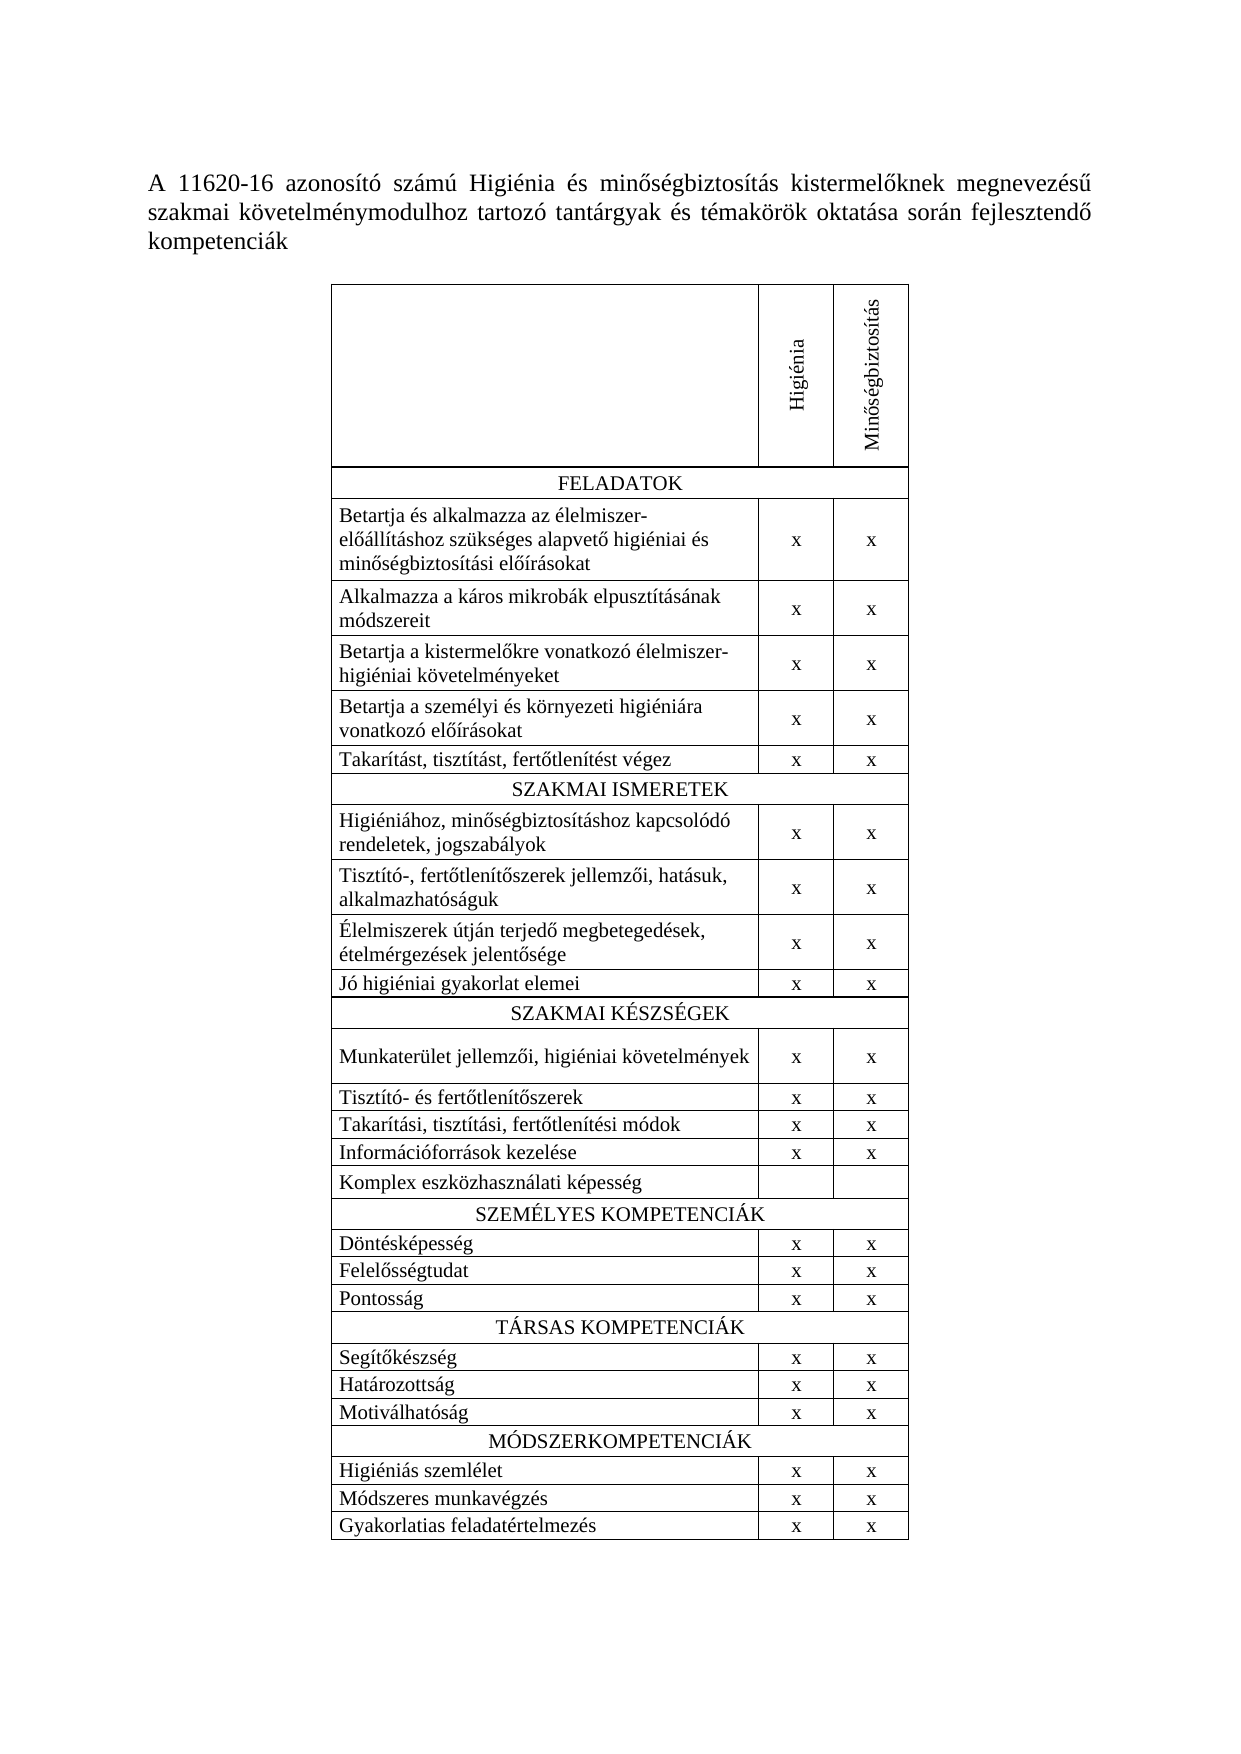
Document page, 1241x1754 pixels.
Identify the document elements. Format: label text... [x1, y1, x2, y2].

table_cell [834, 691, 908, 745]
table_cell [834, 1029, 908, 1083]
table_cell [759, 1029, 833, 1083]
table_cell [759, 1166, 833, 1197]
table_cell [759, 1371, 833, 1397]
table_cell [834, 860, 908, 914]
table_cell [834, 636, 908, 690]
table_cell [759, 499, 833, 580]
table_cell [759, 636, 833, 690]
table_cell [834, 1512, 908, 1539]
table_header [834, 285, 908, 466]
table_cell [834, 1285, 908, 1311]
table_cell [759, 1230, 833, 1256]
text A 11620-16 azonosító számú Higiénia és minőségbiztosítás kistermelőknek megnevezésű szakmai követelménymodulhoz tartozó tantárgyak és témakörök oktatása során fejlesztendő kompetenciák [148, 168, 1092, 255]
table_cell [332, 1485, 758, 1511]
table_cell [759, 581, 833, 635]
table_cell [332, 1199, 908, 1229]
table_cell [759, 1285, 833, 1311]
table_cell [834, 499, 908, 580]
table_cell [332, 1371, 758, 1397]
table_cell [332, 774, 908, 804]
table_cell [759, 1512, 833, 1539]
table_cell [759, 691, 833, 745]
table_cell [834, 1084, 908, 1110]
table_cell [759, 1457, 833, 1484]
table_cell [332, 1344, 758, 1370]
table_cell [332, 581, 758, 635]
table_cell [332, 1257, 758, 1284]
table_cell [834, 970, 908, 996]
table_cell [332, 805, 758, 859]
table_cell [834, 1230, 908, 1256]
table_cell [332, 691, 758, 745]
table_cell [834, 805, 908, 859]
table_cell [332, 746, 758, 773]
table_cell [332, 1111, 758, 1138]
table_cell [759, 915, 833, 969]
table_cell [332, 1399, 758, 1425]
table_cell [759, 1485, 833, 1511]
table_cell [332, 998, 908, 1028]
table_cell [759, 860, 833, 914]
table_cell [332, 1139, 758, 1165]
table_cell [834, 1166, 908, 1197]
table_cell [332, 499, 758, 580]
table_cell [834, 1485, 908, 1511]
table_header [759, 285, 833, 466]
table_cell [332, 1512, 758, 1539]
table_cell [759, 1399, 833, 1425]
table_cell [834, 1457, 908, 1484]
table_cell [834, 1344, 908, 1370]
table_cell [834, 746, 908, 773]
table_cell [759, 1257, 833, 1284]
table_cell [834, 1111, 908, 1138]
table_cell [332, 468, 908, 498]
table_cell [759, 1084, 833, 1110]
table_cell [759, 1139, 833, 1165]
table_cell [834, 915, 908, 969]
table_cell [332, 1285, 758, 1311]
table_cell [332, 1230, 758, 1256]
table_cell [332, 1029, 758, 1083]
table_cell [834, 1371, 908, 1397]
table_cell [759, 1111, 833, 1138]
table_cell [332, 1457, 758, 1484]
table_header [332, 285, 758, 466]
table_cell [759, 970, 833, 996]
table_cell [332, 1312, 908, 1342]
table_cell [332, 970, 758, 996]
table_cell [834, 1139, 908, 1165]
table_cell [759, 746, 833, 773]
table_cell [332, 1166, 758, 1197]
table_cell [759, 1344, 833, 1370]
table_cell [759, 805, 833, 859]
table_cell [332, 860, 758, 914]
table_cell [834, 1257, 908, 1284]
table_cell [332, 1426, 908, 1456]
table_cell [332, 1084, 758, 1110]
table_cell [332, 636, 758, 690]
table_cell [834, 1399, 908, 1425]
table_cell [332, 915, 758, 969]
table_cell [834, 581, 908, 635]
